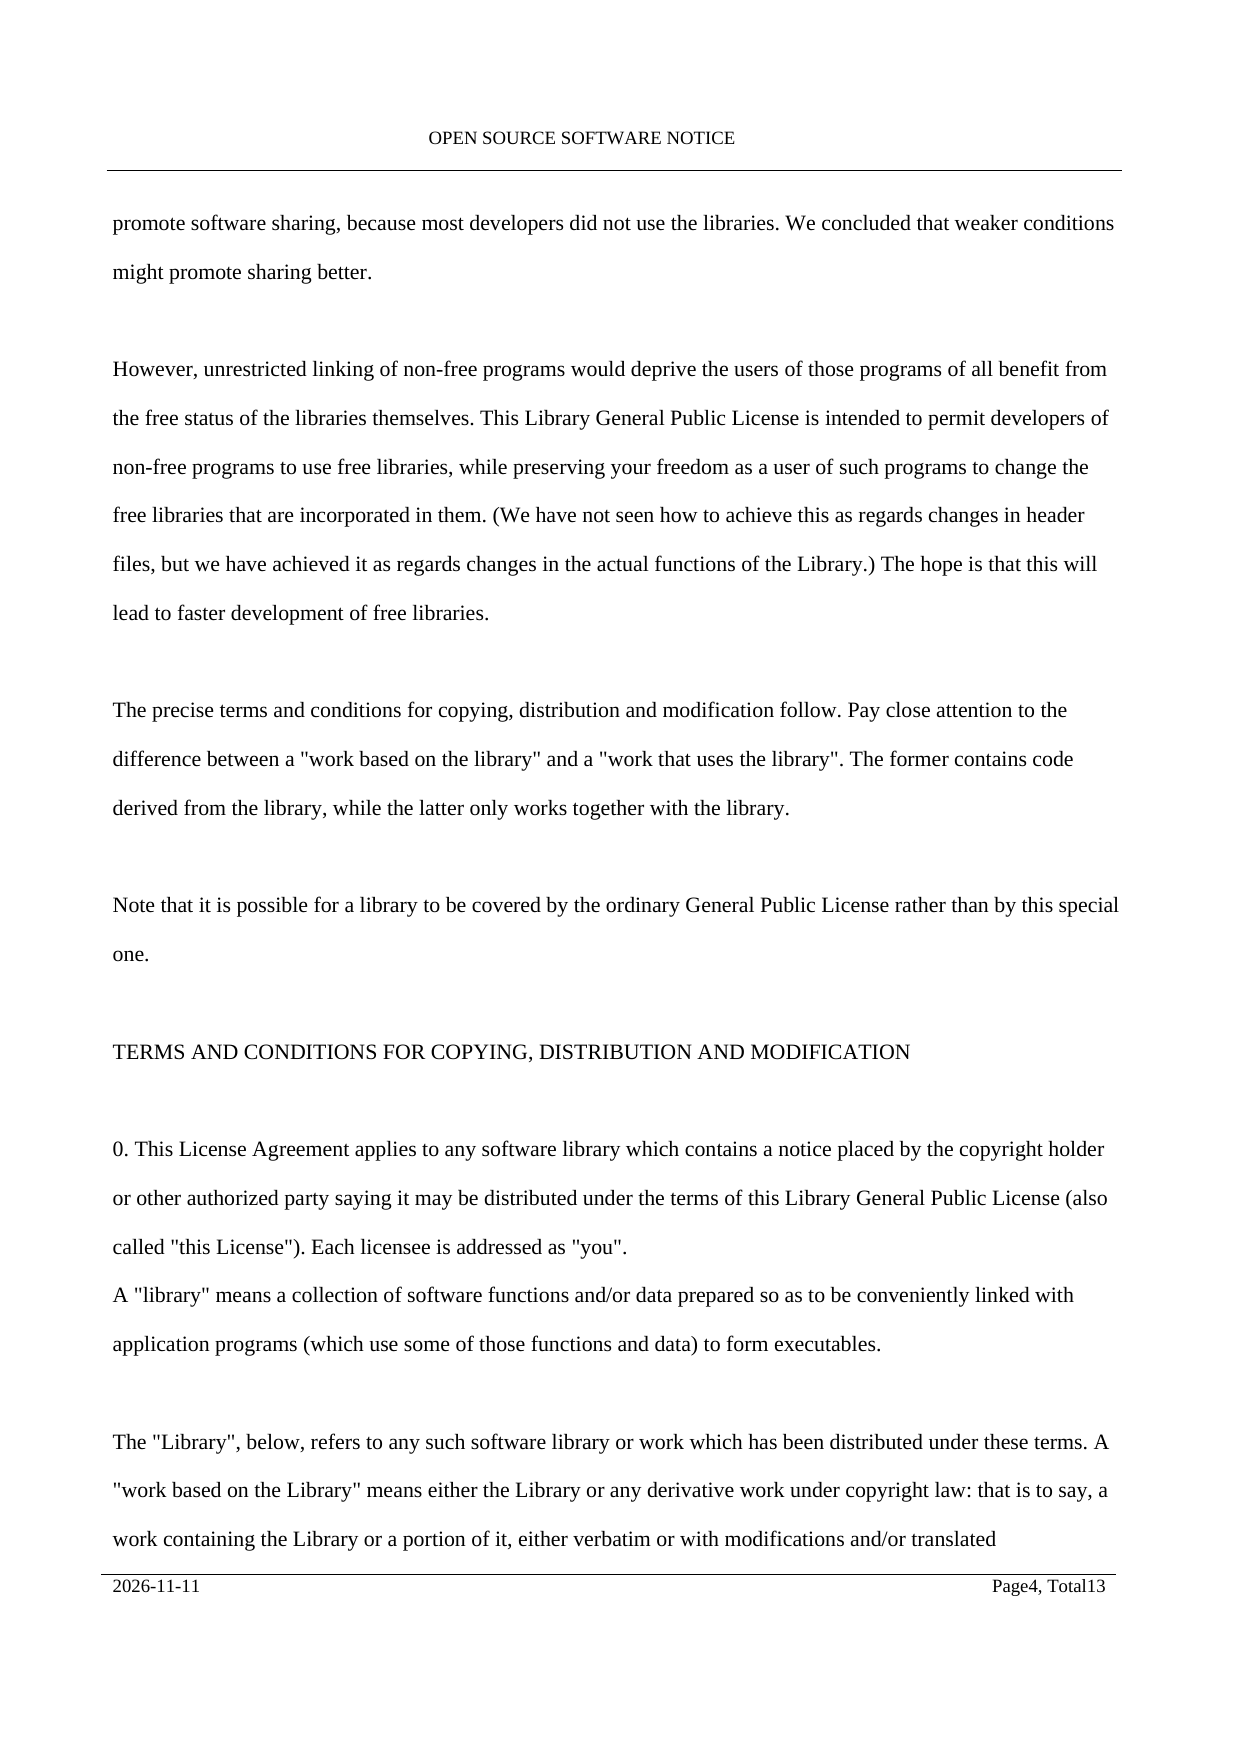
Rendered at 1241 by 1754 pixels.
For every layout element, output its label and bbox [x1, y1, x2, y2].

text [112, 206, 1128, 1555]
